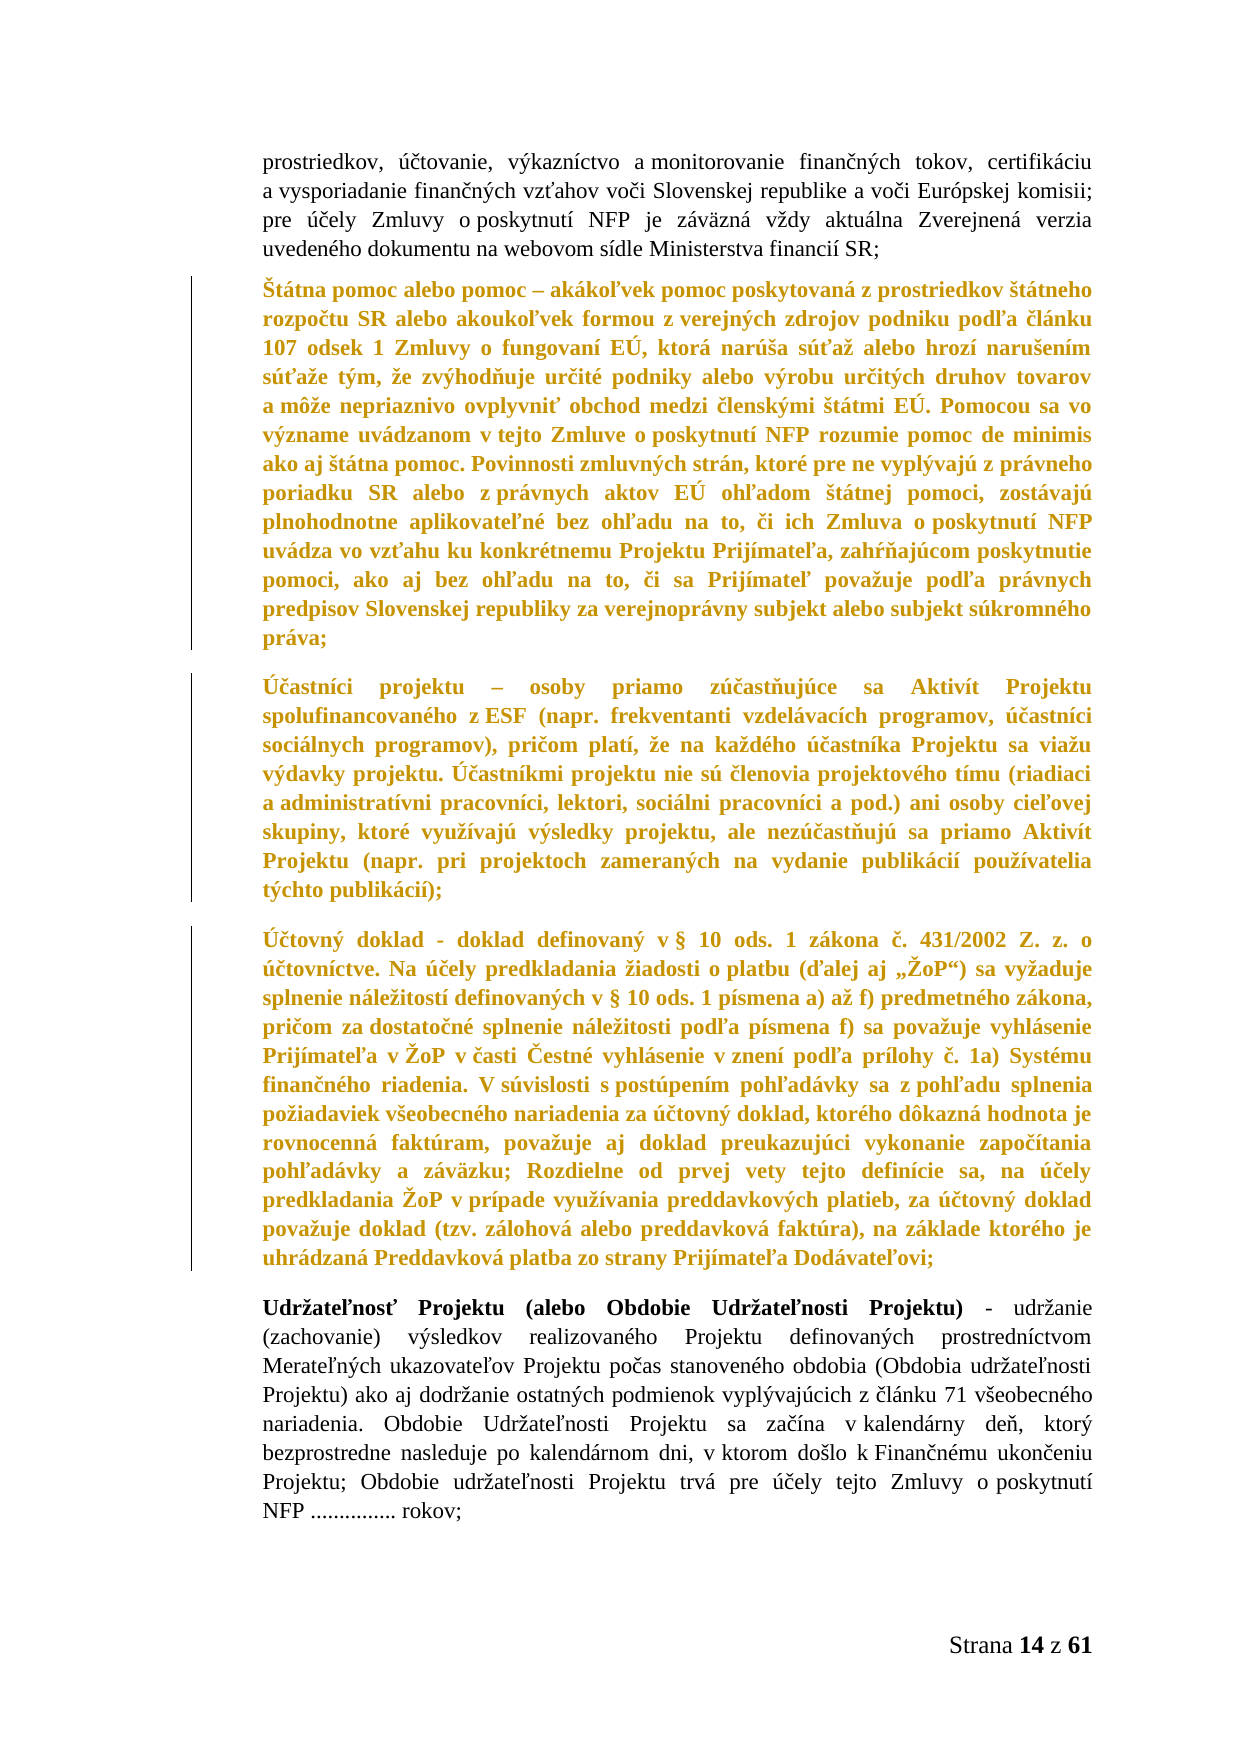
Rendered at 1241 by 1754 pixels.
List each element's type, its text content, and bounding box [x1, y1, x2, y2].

list Štátna pomoc alebo pomoc – akákoľvek pomoc poskytovaná z prostriedkov štátneho rozpočtu SR alebo akoukoľvek formou z verejných zdrojov podniku podľa článku 107 odsek 1 Zmluvy o fungovaní EÚ, ktorá narúša súťaž alebo hrozí narušením súťaže tým, že zvýhodňuje určité podniky alebo výrobu určitých druhov tovarov a môže nepriaznivo ovplyvniť obchod medzi členskými štátmi EÚ. Pomocou sa vo význame uvádzanom v tejto Zmluve o poskytnutí NFP rozumie pomoc de minimis ako aj štátna pomoc. Povinnosti zmluvných strán, ktoré pre ne vyplývajú z právneho poriadku SR alebo z právnych aktov EÚ ohľadom štátnej pomoci, zostávajú plnohodnotne aplikovateľné bez ohľadu na to, či ich Zmluva o poskytnutí NFP uvádza vo vzťahu ku konkrétnemu Projektu Prijímateľa, zahŕňajúcom poskytnutie pomoci, ako aj bez ohľadu na to, či sa Prijímateľ považuje podľa právnych predpisov Slovenskej republiky za verejnoprávny subjekt alebo subjekt súkromného práva; [262, 276, 1092, 650]
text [262, 148, 1092, 261]
list Účastníci projektu – osoby priamo zúčastňujúce sa Aktivít Projektu spolufinancovaného z ESF (napr. frekventanti vzdelávacích programov, účastníci sociálnych programov), pričom platí, že na každého účastníka Projektu sa viažu výdavky projektu. Účastníkmi projektu nie sú členovia projektového tímu (riadiaci a administratívni pracovníci, lektori, sociálni pracovníci a pod.) ani osoby cieľovej skupiny, ktoré využívajú výsledky projektu, ale nezúčastňujú sa priamo Aktivít Projektu (napr. pri projektoch zameraných na vydanie publikácií používatelia týchto publikácií); [262, 673, 1092, 902]
list Účtovný doklad - doklad definovaný v § 10 ods. 1 zákona č. 431/2002 Z. z. o účtovníctve. Na účely predkladania žiadosti o platbu (ďalej aj „ŽoP“) sa vyžaduje splnenie náležitostí definovaných v § 10 ods. 1 písmena a) až f) predmetného zákona, pričom za dostatočné splnenie náležitosti podľa písmena f) sa považuje vyhlásenie Prijímateľa v ŽoP v časti Čestné vyhlásenie v znení podľa prílohy č. 1a) Systému finančného riadenia. V súvislosti s postúpením pohľadávky sa z pohľadu splnenia požiadaviek všeobecného nariadenia za účtovný doklad, ktorého dôkazná hodnota je rovnocenná faktúram, považuje aj doklad preukazujúci vykonanie započítania pohľadávky a záväzku; Rozdielne od prvej vety tejto definície sa, na účely predkladania ŽoP v prípade využívania preddavkových platieb, za účtovný doklad považuje doklad (tzv. zálohová alebo preddavková faktúra), na základe ktorého je uhrádzaná Preddavková platba zo strany Prijímateľa Dodávateľovi; [262, 926, 1092, 1271]
text Udržateľnosť Projektu (alebo Obdobie Udržateľnosti Projektu) - udržanie (zachovanie) výsledkov realizovaného Projektu definovaných prostredníctvom Merateľných ukazovateľov Projektu počas stanoveného obdobia (Obdobia udržateľnosti Projektu) ako aj dodržanie ostatných podmienok vyplývajúcich z článku 71 všeobecného nariadenia. Obdobie Udržateľnosti Projektu sa začína v kalendárny deň, ktorý bezprostredne nasleduje po kalendárnom dni, v ktorom došlo k Finančnému ukončeniu Projektu; Obdobie udržateľnosti Projektu trvá pre účely tejto Zmluvy o poskytnutí NFP ............... rokov; [262, 1294, 1092, 1523]
